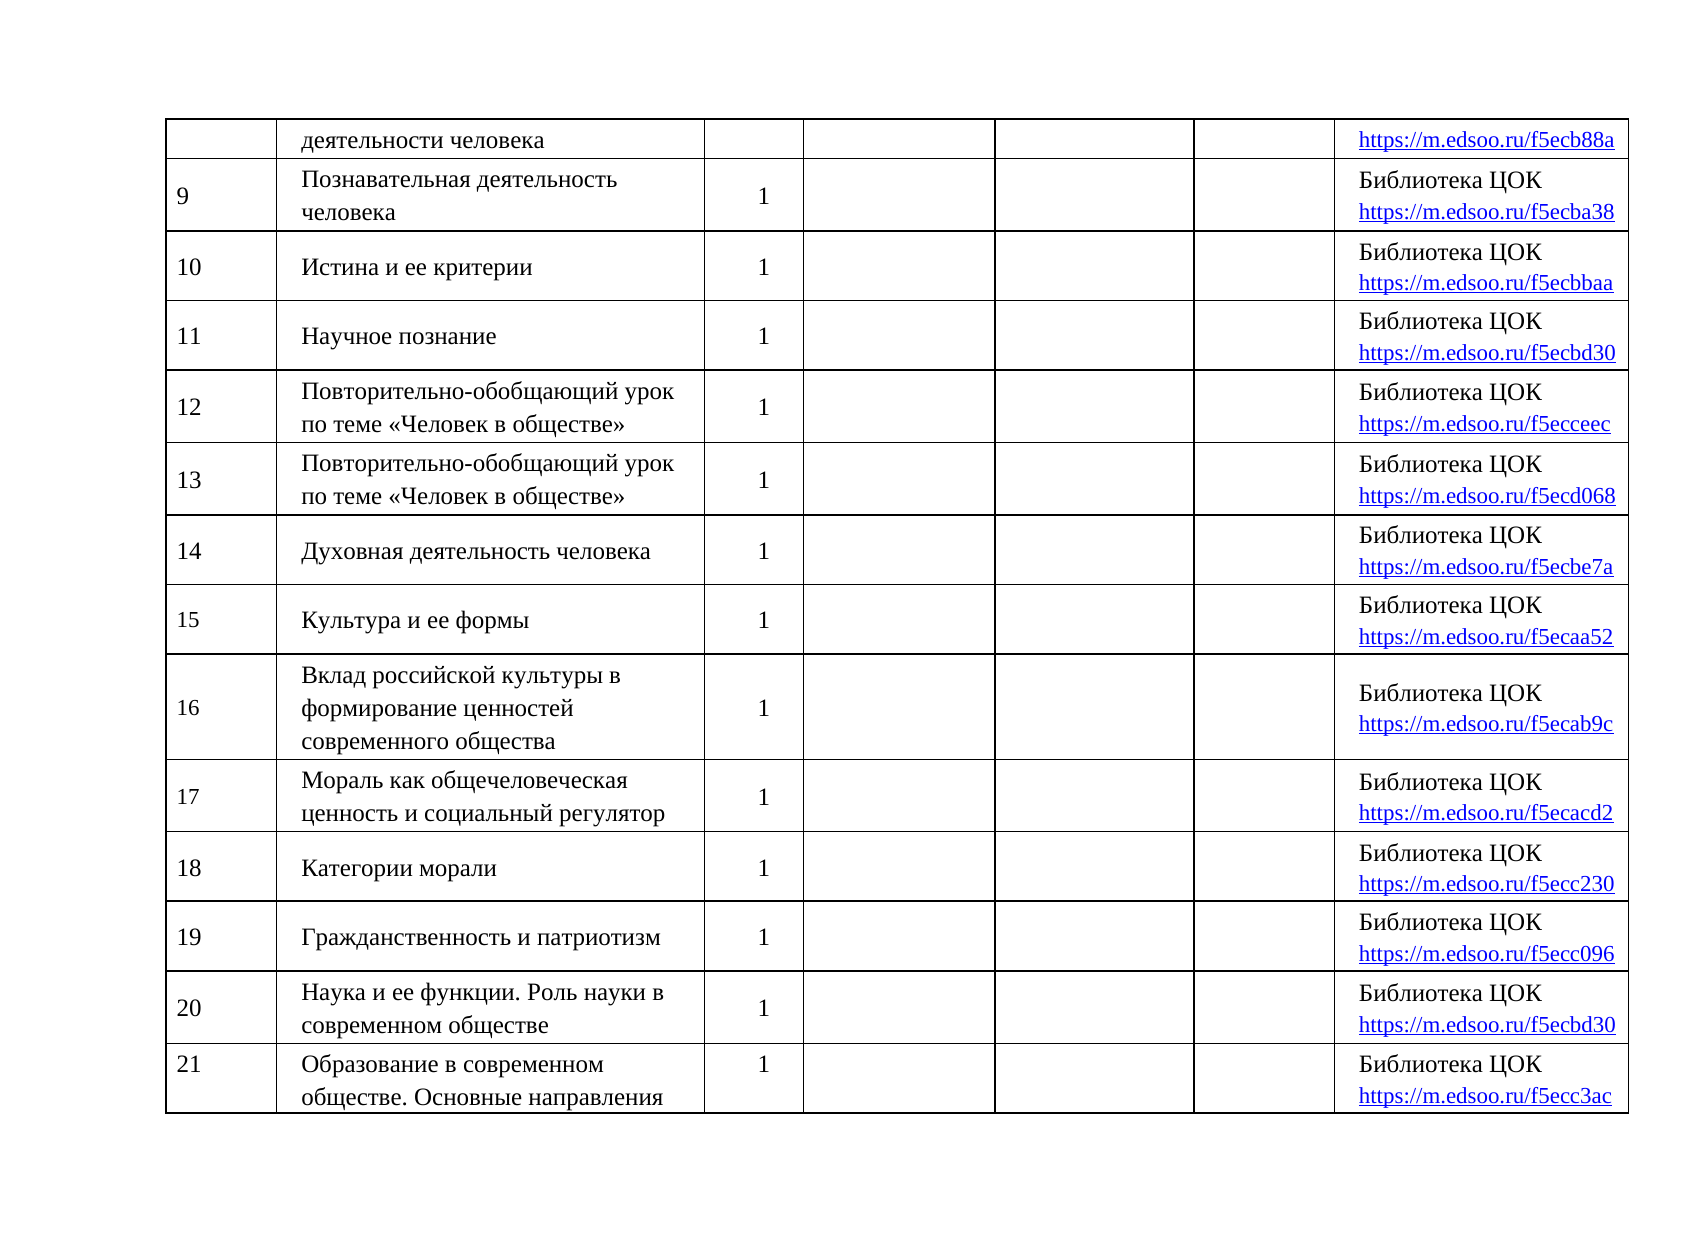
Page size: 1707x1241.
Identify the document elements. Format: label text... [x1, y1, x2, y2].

table_cell 1 [705, 371, 803, 441]
table_cell [996, 159, 1193, 230]
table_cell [1335, 120, 1628, 157]
table_cell 1 [705, 902, 803, 970]
table_cell Мораль как общечеловеческая ценность и социальный регулятор [277, 760, 704, 831]
table_cell [996, 443, 1193, 514]
table_cell [1195, 1044, 1334, 1112]
table_cell Познавательная деятельность человека [277, 159, 704, 230]
table_cell 13 [167, 443, 276, 514]
table_cell Категории морали [277, 832, 704, 900]
table_cell Духовная деятельность человека [277, 516, 704, 583]
table_cell Библиотека ЦОК https://m.edsoo.ru/f5ecd068 [1335, 443, 1628, 514]
table_cell 1 [705, 760, 803, 831]
table_cell Наука и ее функции. Роль науки в современном обществе [277, 972, 704, 1042]
table_cell [996, 120, 1193, 157]
table_cell [996, 232, 1193, 299]
table_cell 1 [705, 655, 803, 758]
table_cell 1 [705, 443, 803, 514]
table_cell 21 [167, 1044, 276, 1112]
table_cell 1 [705, 232, 803, 299]
table_cell Культура и ее формы [277, 585, 704, 653]
table_cell Истина и ее критерии [277, 232, 704, 299]
table_cell [996, 516, 1193, 583]
table_cell Библиотека ЦОК https://m.edsoo.ru/f5ecc096 [1335, 902, 1628, 970]
table_cell Библиотека ЦОК https://m.edsoo.ru/f5ecc230 [1335, 832, 1628, 900]
table_cell [804, 516, 994, 583]
table_cell [996, 301, 1193, 369]
table_cell [996, 832, 1193, 900]
table_cell [804, 655, 994, 758]
table_cell [1195, 655, 1334, 758]
table_cell [804, 972, 994, 1042]
table_cell Гражданственность и патриотизм [277, 902, 704, 970]
table_cell Библиотека ЦОК https://m.edsoo.ru/f5ecab9c [1335, 655, 1628, 758]
table_cell 11 [167, 301, 276, 369]
table_cell Вклад российской культуры в формирование ценностей современного общества [277, 655, 704, 758]
table_cell [804, 832, 994, 900]
table_cell [1195, 301, 1334, 369]
table_cell [804, 443, 994, 514]
table_cell Повторительно-обобщающий урок по теме «Человек в обществе» [277, 443, 704, 514]
table_cell Библиотека ЦОК https://m.edsoo.ru/f5ecaa52 [1335, 585, 1628, 653]
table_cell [277, 120, 704, 157]
table_cell 8 [167, 120, 276, 157]
table_cell Научное познание [277, 301, 704, 369]
table_cell [1195, 232, 1334, 299]
table_cell [804, 585, 994, 653]
table_cell [1195, 585, 1334, 653]
table_cell [996, 371, 1193, 441]
table_cell 15 [167, 585, 276, 653]
table_cell [1195, 972, 1334, 1042]
table_cell 19 [167, 902, 276, 970]
table_cell 1 [705, 585, 803, 653]
table_cell 14 [167, 516, 276, 583]
table_cell 17 [167, 760, 276, 831]
table_cell [804, 1044, 994, 1112]
table_cell [804, 120, 994, 157]
table_cell [1195, 760, 1334, 831]
table_cell 18 [167, 832, 276, 900]
table_cell Библиотека ЦОК https://m.edsoo.ru/f5ecbd30 [1335, 972, 1628, 1042]
table_cell 10 [167, 232, 276, 299]
table_cell [996, 902, 1193, 970]
table_cell [996, 655, 1193, 758]
table_cell [1195, 120, 1334, 157]
table_cell Библиотека ЦОК https://m.edsoo.ru/f5ecacd2 [1335, 760, 1628, 831]
table_cell [1195, 832, 1334, 900]
table_cell [1195, 443, 1334, 514]
table_cell [804, 760, 994, 831]
table_cell 20 [167, 972, 276, 1042]
table_cell 16 [167, 655, 276, 758]
table_cell Библиотека ЦОК https://m.edsoo.ru/f5ecbe7a [1335, 516, 1628, 583]
table_cell [1195, 159, 1334, 230]
table_cell [804, 232, 994, 299]
table_cell [804, 902, 994, 970]
table_cell [804, 371, 994, 441]
table_cell [1195, 516, 1334, 583]
table_cell 1 [705, 120, 803, 157]
table_cell 1 [705, 516, 803, 583]
table_cell Библиотека ЦОК https://m.edsoo.ru/f5ecceec [1335, 371, 1628, 441]
table_cell 12 [167, 371, 276, 441]
table_cell 9 [167, 159, 276, 230]
table_cell [1195, 902, 1334, 970]
table_cell 1 [705, 972, 803, 1042]
table_cell [996, 760, 1193, 831]
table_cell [1335, 1044, 1628, 1112]
table_cell 1 [705, 832, 803, 900]
table_cell Библиотека ЦОК https://m.edsoo.ru/f5ecba38 [1335, 159, 1628, 230]
table_cell Библиотека ЦОК https://m.edsoo.ru/f5ecbbaa [1335, 232, 1628, 299]
table_cell [996, 585, 1193, 653]
table_cell [804, 159, 994, 230]
table_cell 1 [705, 1044, 803, 1112]
table_cell Библиотека ЦОК https://m.edsoo.ru/f5ecbd30 [1335, 301, 1628, 369]
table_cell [277, 1044, 704, 1112]
table_cell [996, 972, 1193, 1042]
table_cell [996, 1044, 1193, 1112]
table_cell [804, 301, 994, 369]
table_cell 1 [705, 159, 803, 230]
table_cell Повторительно-обобщающий урок по теме «Человек в обществе» [277, 371, 704, 441]
table_cell 1 [705, 301, 803, 369]
table_cell [1195, 371, 1334, 441]
